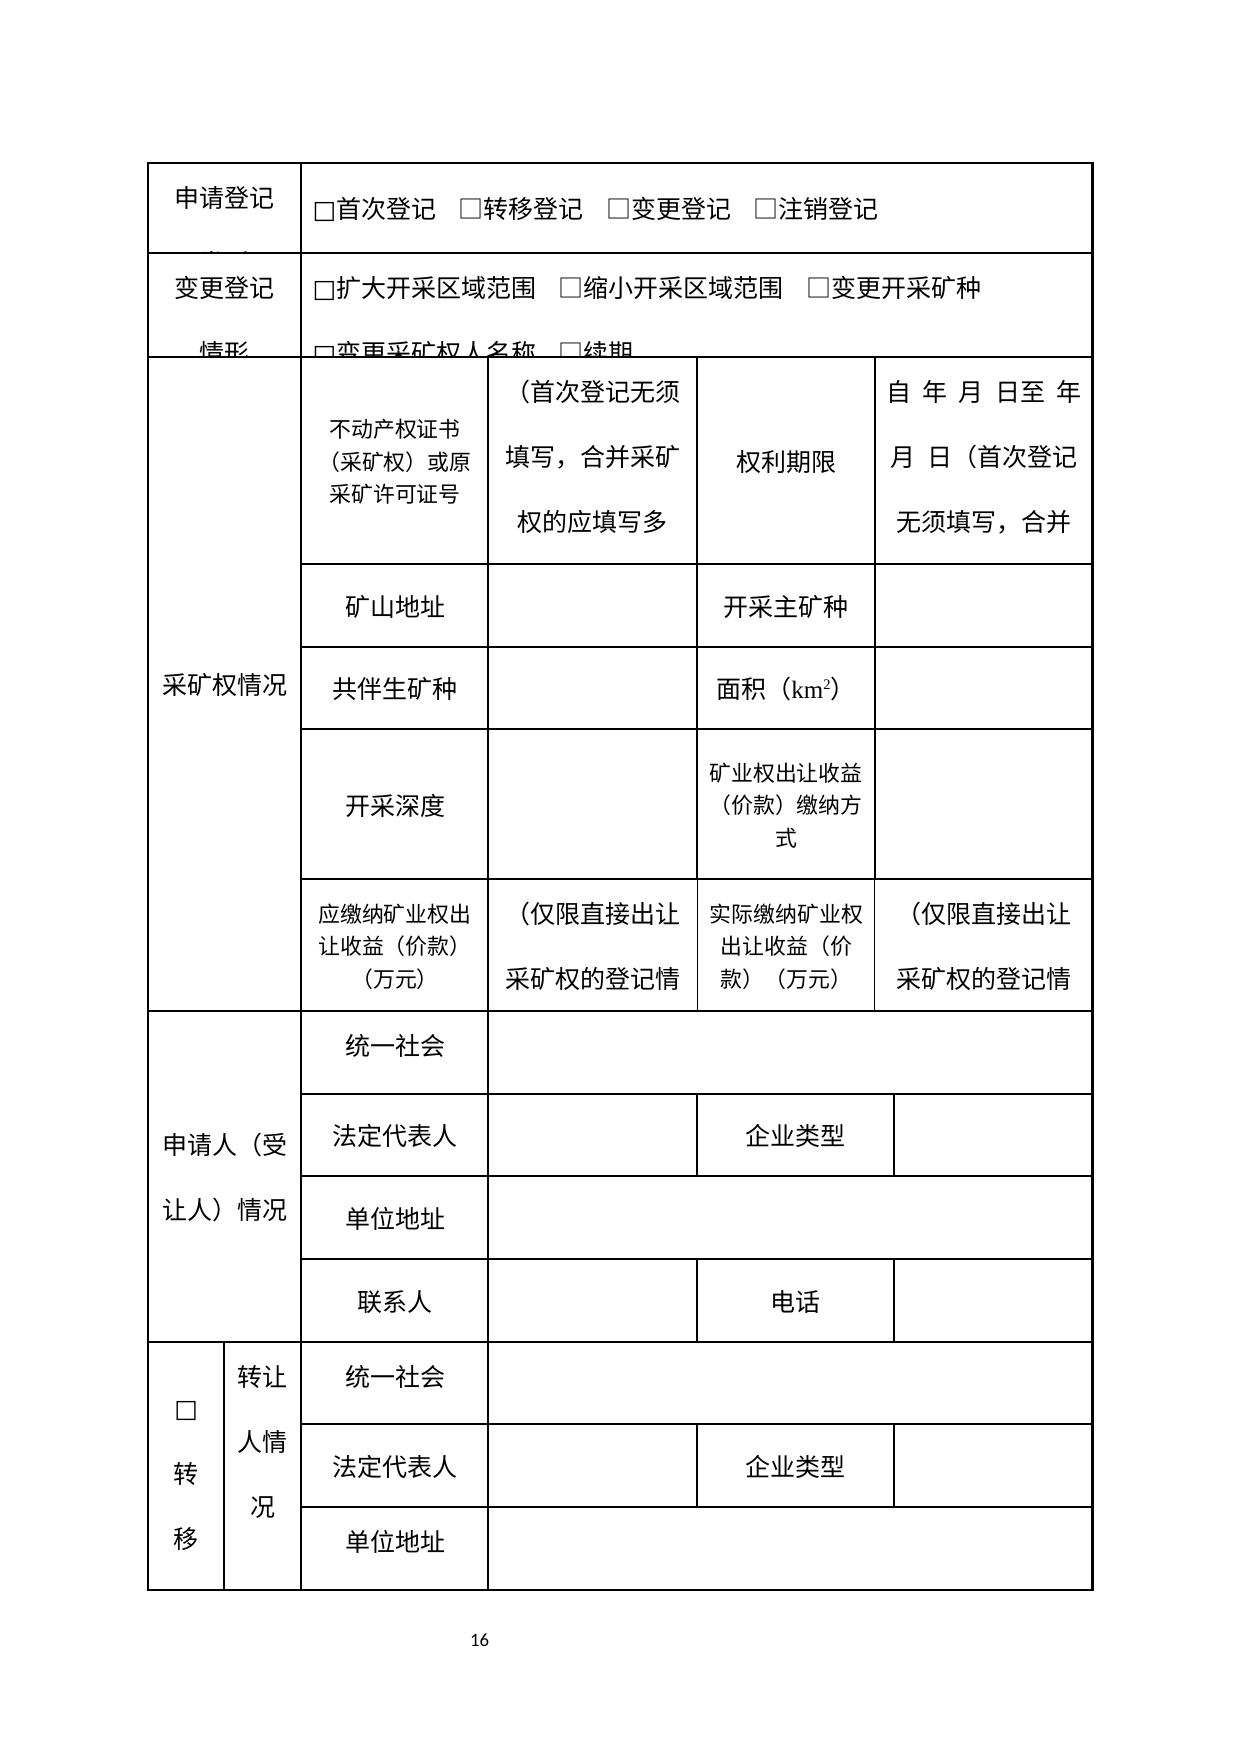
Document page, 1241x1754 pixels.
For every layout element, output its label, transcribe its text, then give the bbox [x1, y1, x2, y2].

table_header 申请登记 类型 [149, 164, 300, 252]
table_cell 法定代表人 [302, 1425, 487, 1506]
table_cell 应缴纳矿业权出让收益（价款）（万元） [302, 880, 487, 1010]
table_cell 转让人情况 [225, 1343, 300, 1589]
table_cell 不动产权证书（采矿权）或原采矿许可证号 [302, 358, 487, 563]
table_cell [895, 1095, 1091, 1175]
table_cell 矿山地址 [302, 565, 487, 646]
table_cell 开采深度 [302, 730, 487, 878]
table_cell [489, 1508, 1091, 1589]
table_cell （首次登记无须填写，合并采矿权的应填写多个） [489, 358, 696, 563]
table_cell 联系人 [302, 1260, 487, 1341]
table_cell 统一社会 信用代码 [302, 1012, 487, 1092]
table_cell 权利期限 [698, 358, 874, 563]
table_cell 开采主矿种 [698, 565, 874, 646]
table_cell [876, 648, 1091, 728]
table_cell [489, 1260, 696, 1341]
table_cell 共伴生矿种 [302, 648, 487, 728]
table_cell [489, 1343, 1091, 1423]
table_cell 矿业权出让收益（价款）缴纳方式 [698, 730, 874, 878]
table_cell [489, 1012, 1091, 1092]
table_cell [489, 1177, 1091, 1258]
table_cell □ 转 移 登 记 [149, 1343, 223, 1589]
table_cell [489, 648, 696, 728]
table_cell （仅限直接出让采矿权的登记情形填写） [875, 880, 1091, 1010]
table_cell [489, 1425, 696, 1506]
table_cell 企业类型 [698, 1425, 893, 1506]
table_cell [489, 1095, 696, 1175]
table_cell 单位地址 [302, 1508, 487, 1589]
table_cell □扩大开采区域范围 □缩小开采区域范围 □变更开采矿种 □变更采矿权人名称 □续期 [302, 254, 1091, 356]
table_cell 申请人（受让人）情况 [149, 1012, 300, 1341]
table_cell [895, 1425, 1091, 1506]
table_cell 单位地址 [302, 1177, 487, 1258]
table_cell [876, 565, 1091, 646]
table_cell [489, 730, 696, 878]
table_cell 面积（km2） [698, 648, 874, 728]
table_cell 采矿权情况 [149, 358, 300, 1010]
table_cell 变更登记 情形 [149, 254, 300, 356]
table_cell （仅限直接出让采矿权的登记情形填写） [489, 880, 697, 1010]
table_header □首次登记 □转移登记 □变更登记 □注销登记 [302, 164, 1091, 252]
table_cell 电话 [698, 1260, 893, 1341]
table_cell [876, 730, 1091, 878]
table_cell [489, 565, 696, 646]
table_cell [895, 1260, 1091, 1341]
table_cell 实际缴纳矿业权出让收益（价款）（万元） [698, 880, 874, 1010]
table_cell 自 年 月 日至 年 月 日（首次登记无须填写，合并采矿权的应填写多个） [876, 358, 1091, 563]
table_cell 统一社会 信用代码 [302, 1343, 487, 1423]
table_cell 企业类型 [698, 1095, 893, 1175]
table_cell 法定代表人 [302, 1095, 487, 1175]
